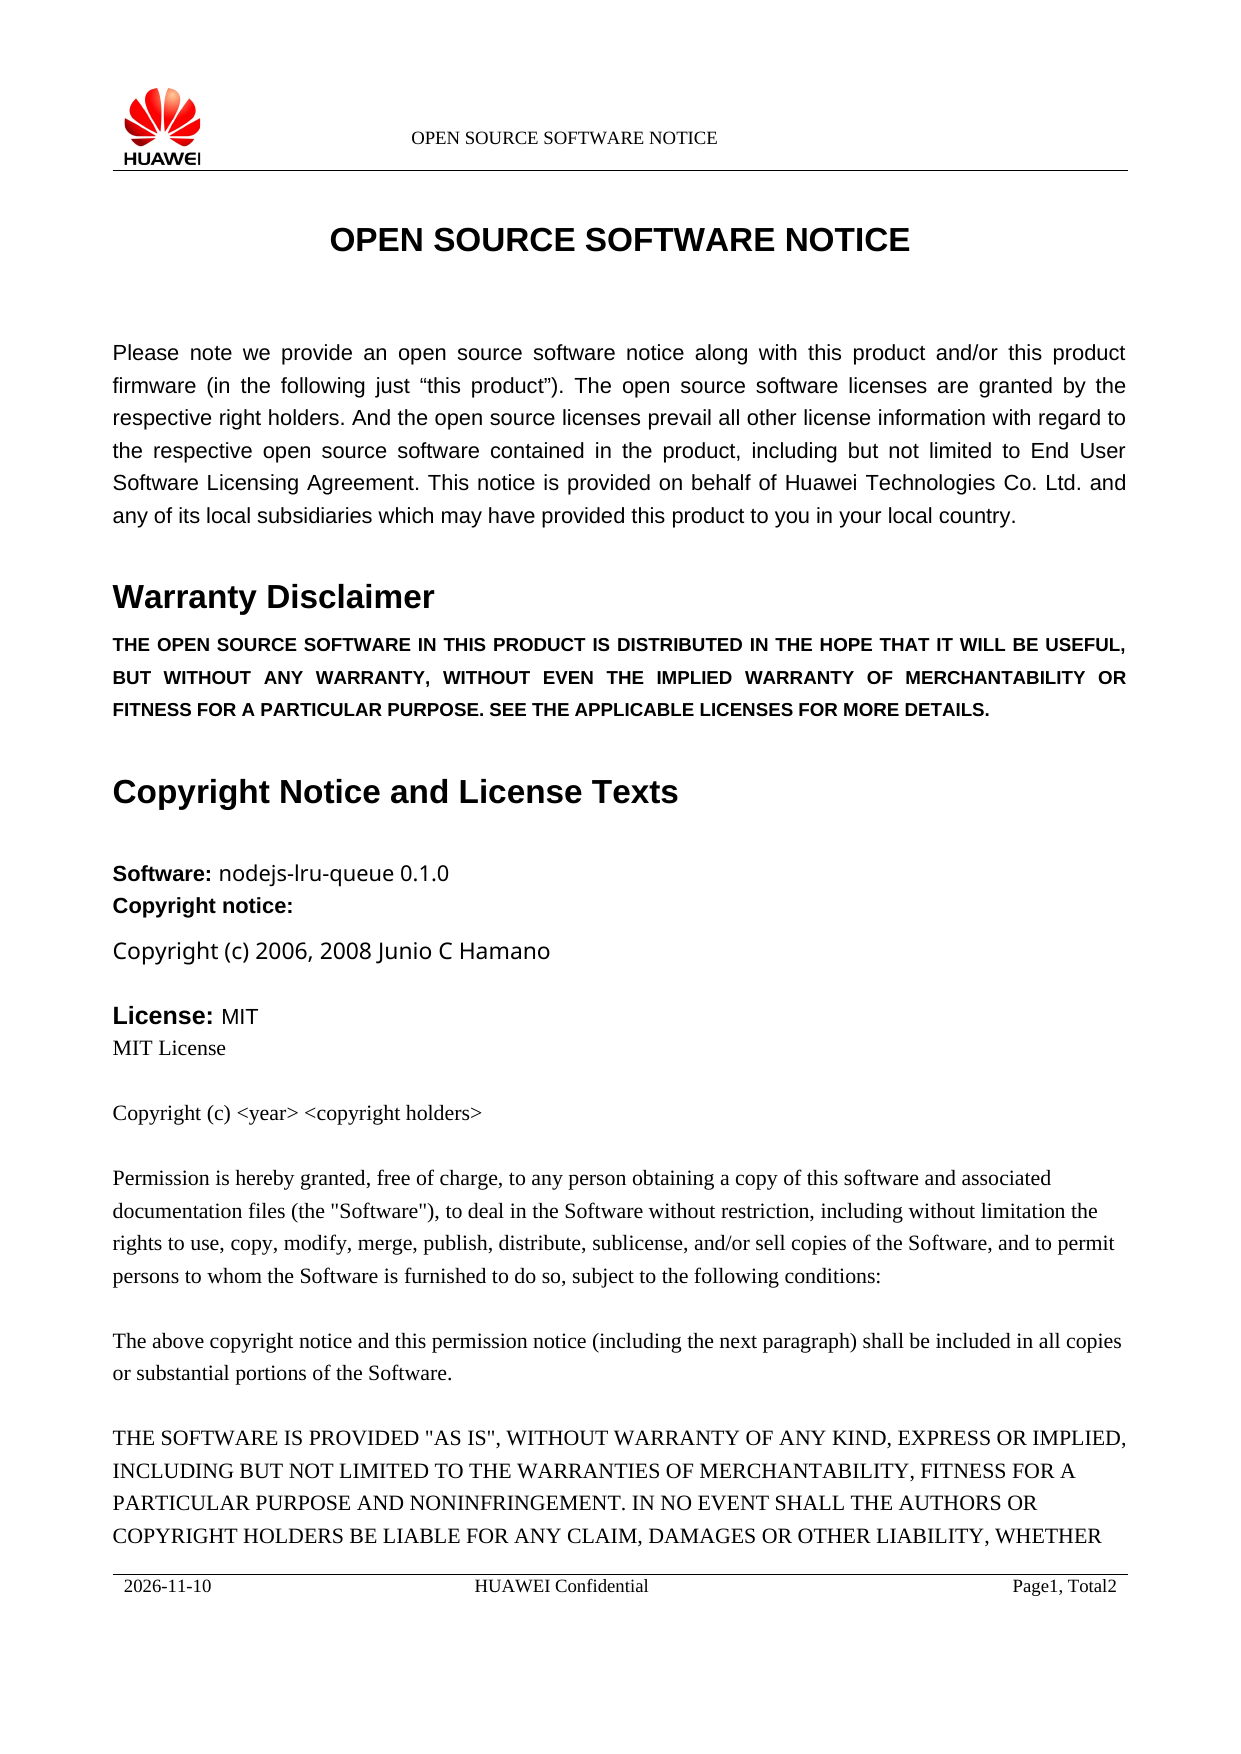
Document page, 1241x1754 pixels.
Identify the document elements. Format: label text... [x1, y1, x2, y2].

text The open source software in this product is distributed in the hope that it will be useful, but WITHOUT ANY WARRANTY, without even the implied warranty of MERCHANTABILITY or FITNESS FOR A PARTICULAR PURPOSE. See the applicable licenses for more details. [112, 629, 1128, 726]
picture [124, 88, 201, 165]
text License: MIT [112, 999, 1128, 1031]
text Copyright notice: [112, 889, 1128, 921]
text Please note we provide an open source software notice along with this product and/or this product firmware (in the following just “this product”). The open source software licenses are granted by the respective right holders. And the open source licenses prevail all other license information with regard to the respective open source software contained in the product, including but not limited to End User Software Licensing Agreement. This notice is provided on behalf of Huawei Technologies Co. Ltd. and any of its local subsidiaries which may have provided this product to you in your local country. [112, 336, 1128, 531]
text OPEN SOURCE SOFTWARE NOTICE [112, 206, 1128, 271]
text Copyright (c) 2006, 2008 Junio C Hamano [112, 934, 1128, 999]
text Warranty Disclaimer [112, 564, 1128, 629]
title Software: nodejs-lru-queue 0.1.0 [112, 856, 1128, 889]
text Copyright Notice and License Texts [112, 759, 1128, 824]
